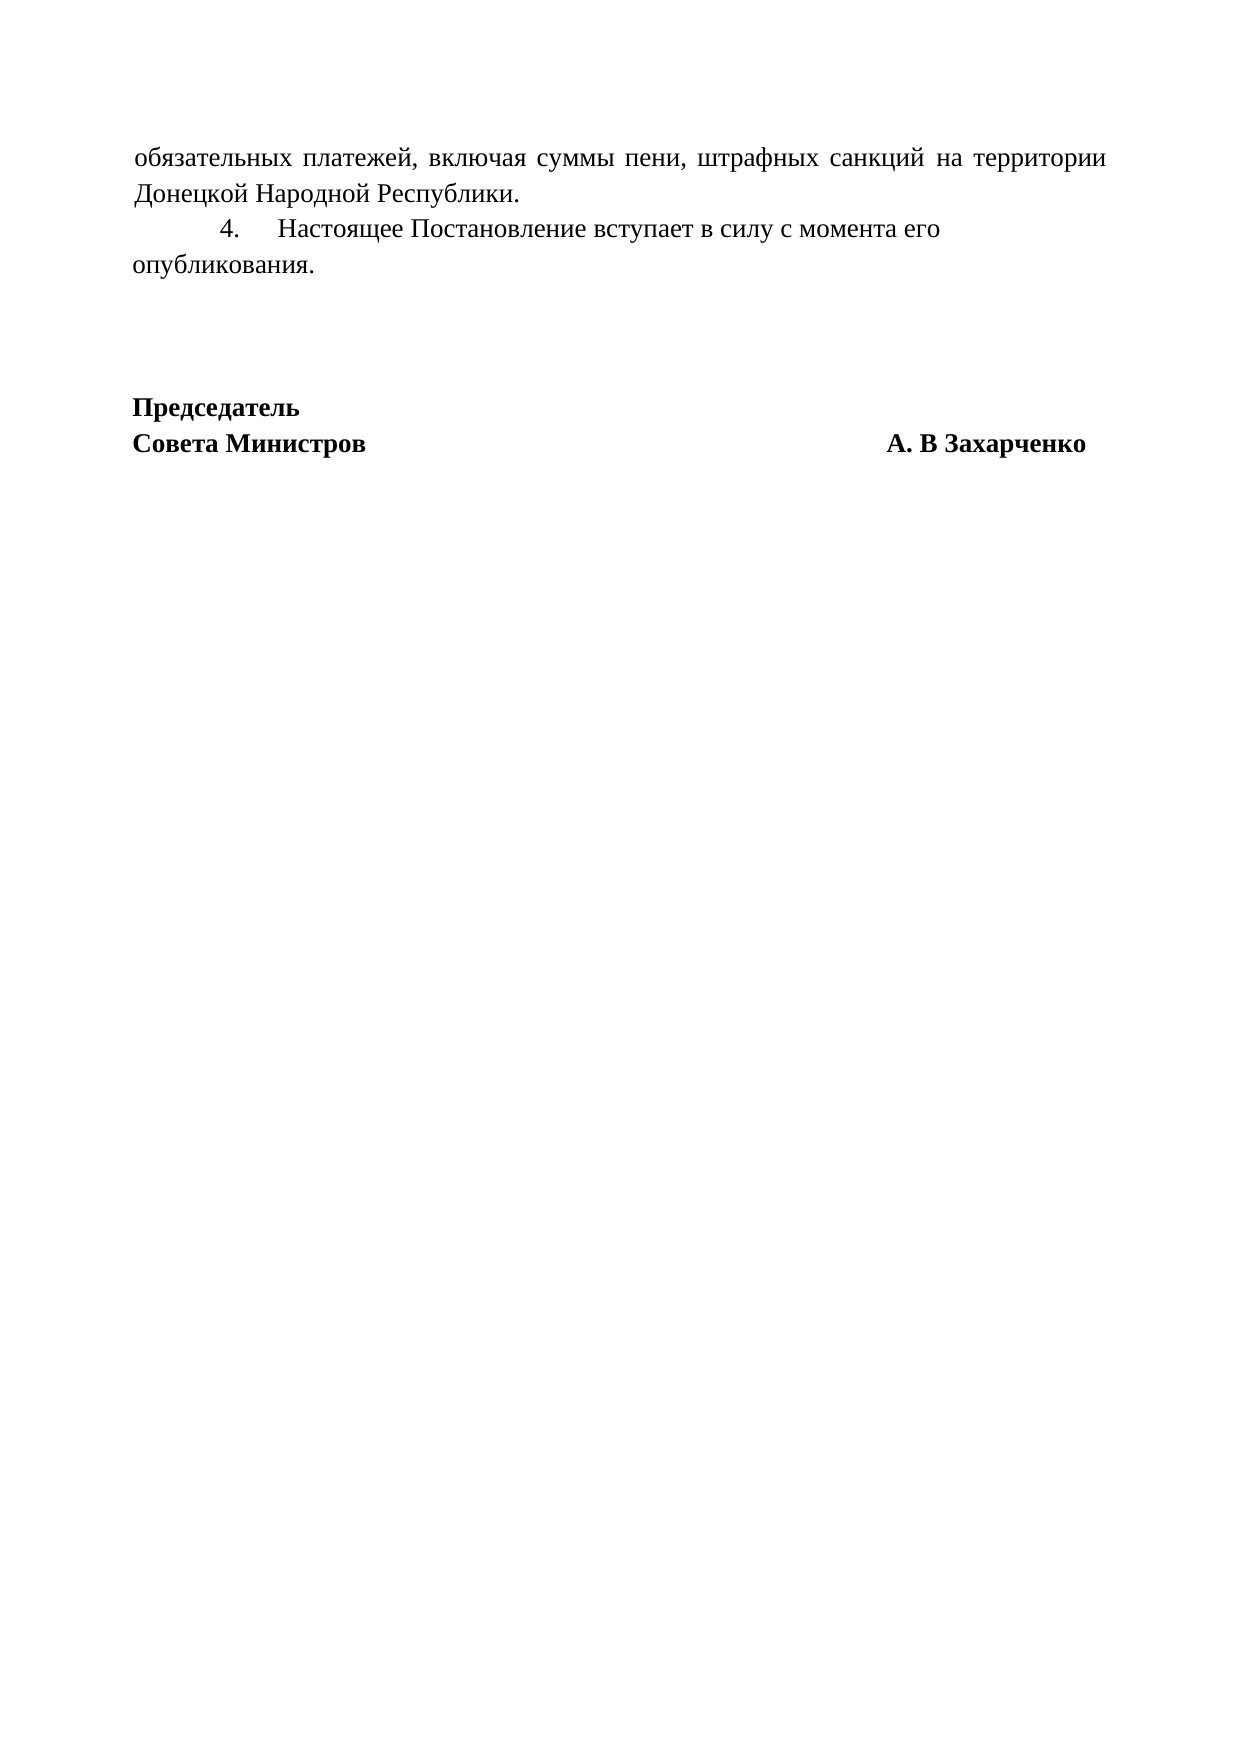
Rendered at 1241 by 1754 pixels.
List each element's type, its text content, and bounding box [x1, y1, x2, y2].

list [134, 141, 1106, 208]
text Председатель Совета Министров А. В Захарченко [132, 391, 1108, 458]
list Настоящее Постановление вступает в силу с момента его опубликования. [132, 213, 1108, 279]
